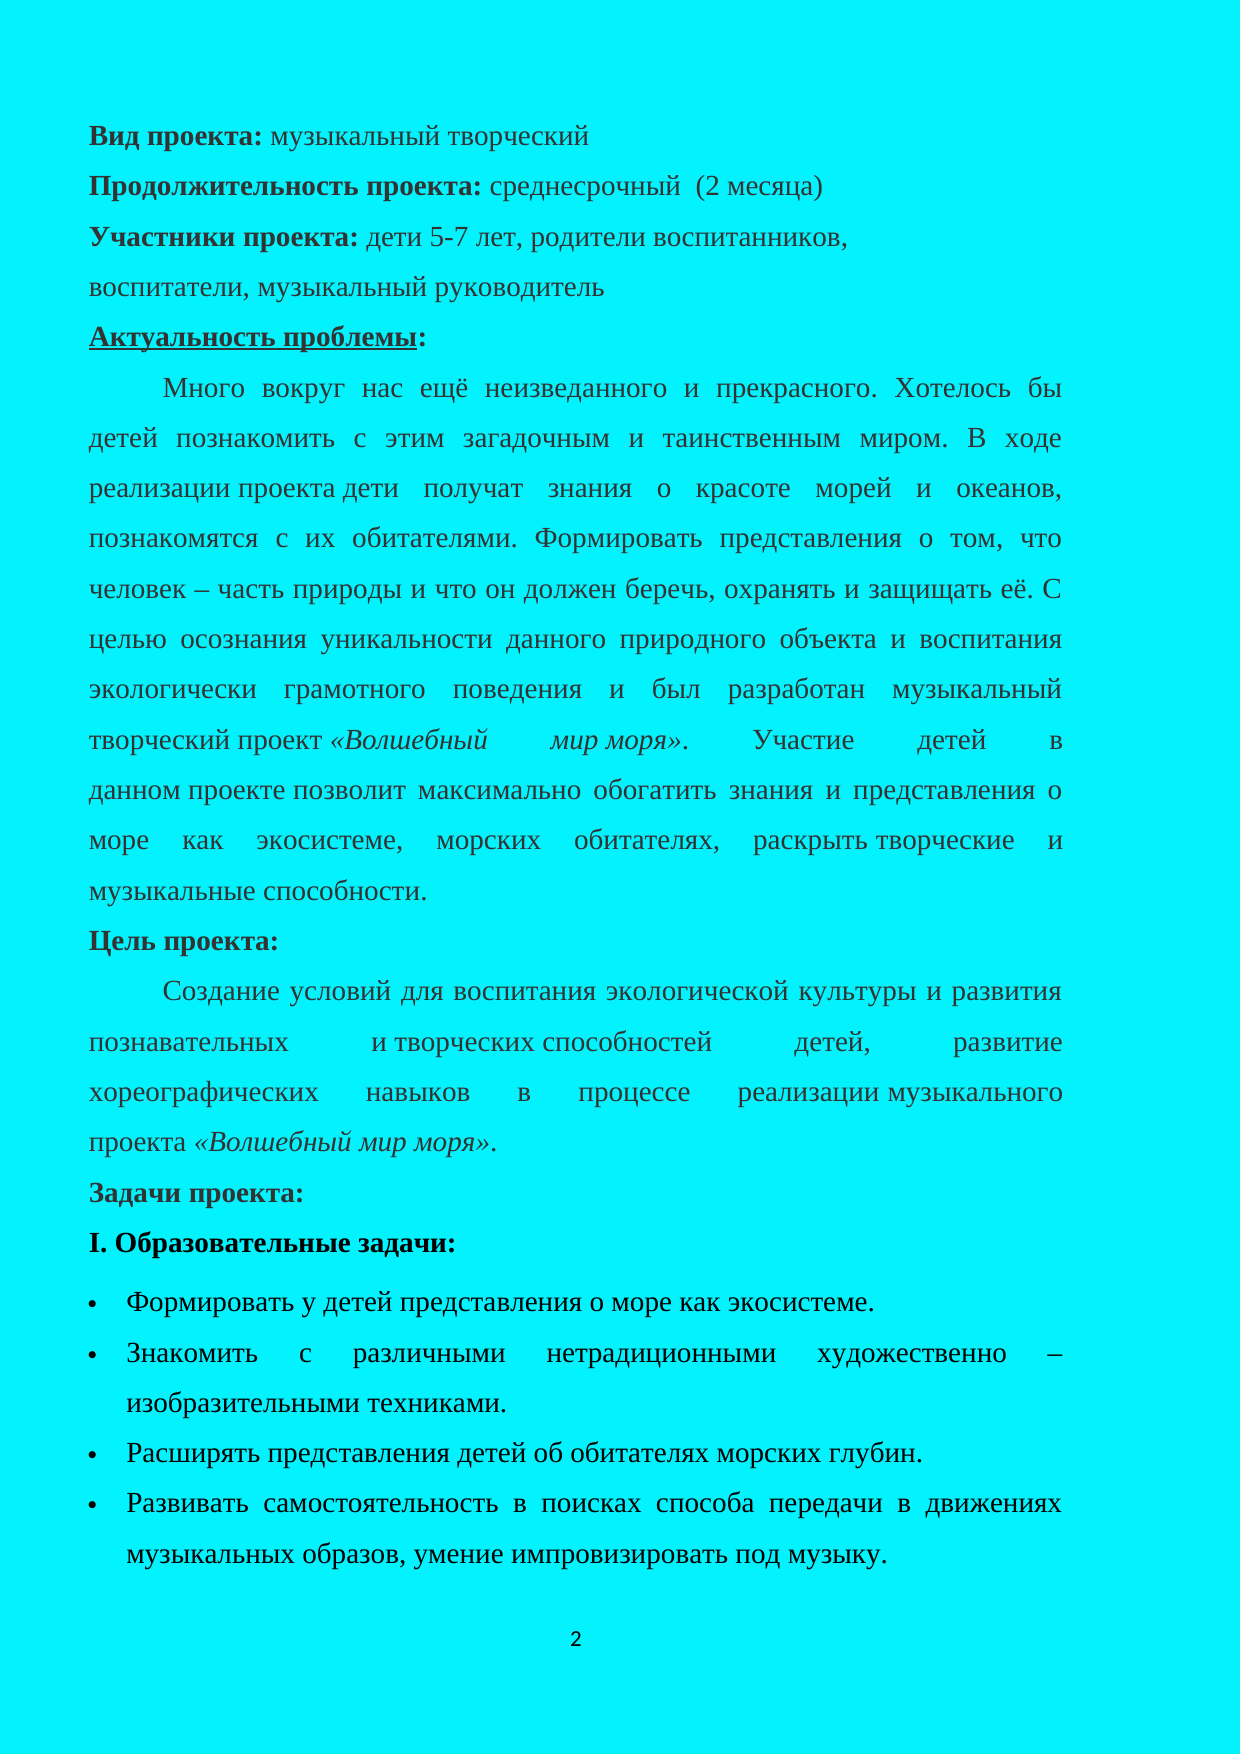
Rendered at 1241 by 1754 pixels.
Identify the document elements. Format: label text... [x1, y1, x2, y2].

text Задачи проекта: [88, 1175, 1063, 1208]
text Продолжительность проекта: среднесрочный (2 месяца) [88, 168, 1063, 202]
list Развивать самостоятельность в поисках способа передачи в движениях музыкальных образов, умение импровизировать под музыку. [88, 1486, 1063, 1569]
list Формировать у детей представления о море как экосистеме. [88, 1284, 1063, 1318]
text Цель проекта: [88, 923, 1063, 957]
text I. Образовательные задачи: [88, 1225, 1063, 1258]
text Актуальность проблемы: [88, 319, 1063, 353]
text Участники проекта: дети 5-7 лет, родители воспитанников, воспитатели, музыкальный руководитель [88, 219, 1063, 303]
text Вид проекта: музыкальный творческий [88, 118, 1063, 152]
list Расширять представления детей об обитателях морских глубин. [88, 1435, 1063, 1469]
list Знакомить с различными нетрадиционными художественно – изобразительными техниками. [88, 1335, 1063, 1418]
text Много вокруг нас ещё неизведанного и прекрасного. Хотелось бы детей познакомить с этим загадочным и таинственным миром. В ходе реализации проекта дети получат знания о красоте морей и океанов, познакомятся с их обитателями. Формировать представления о том, что человек – часть природы и что он должен беречь, охранять и защищать её. С целью осознания уникальности данного природного объекта и воспитания экологически грамотного поведения и был разработан музыкальный творческий проект «Волшебный мир моря». Участие детей в данном проекте позволит максимально обогатить знания и представления о море как экосистеме, морских обитателях, раскрыть творческие и музыкальные способности. [88, 370, 1063, 906]
text Создание условий для воспитания экологической культуры и развития познавательных и творческих способностей детей, развитие хореографических навыков в процессе реализации музыкального проекта «Волшебный мир моря». [88, 973, 1063, 1158]
